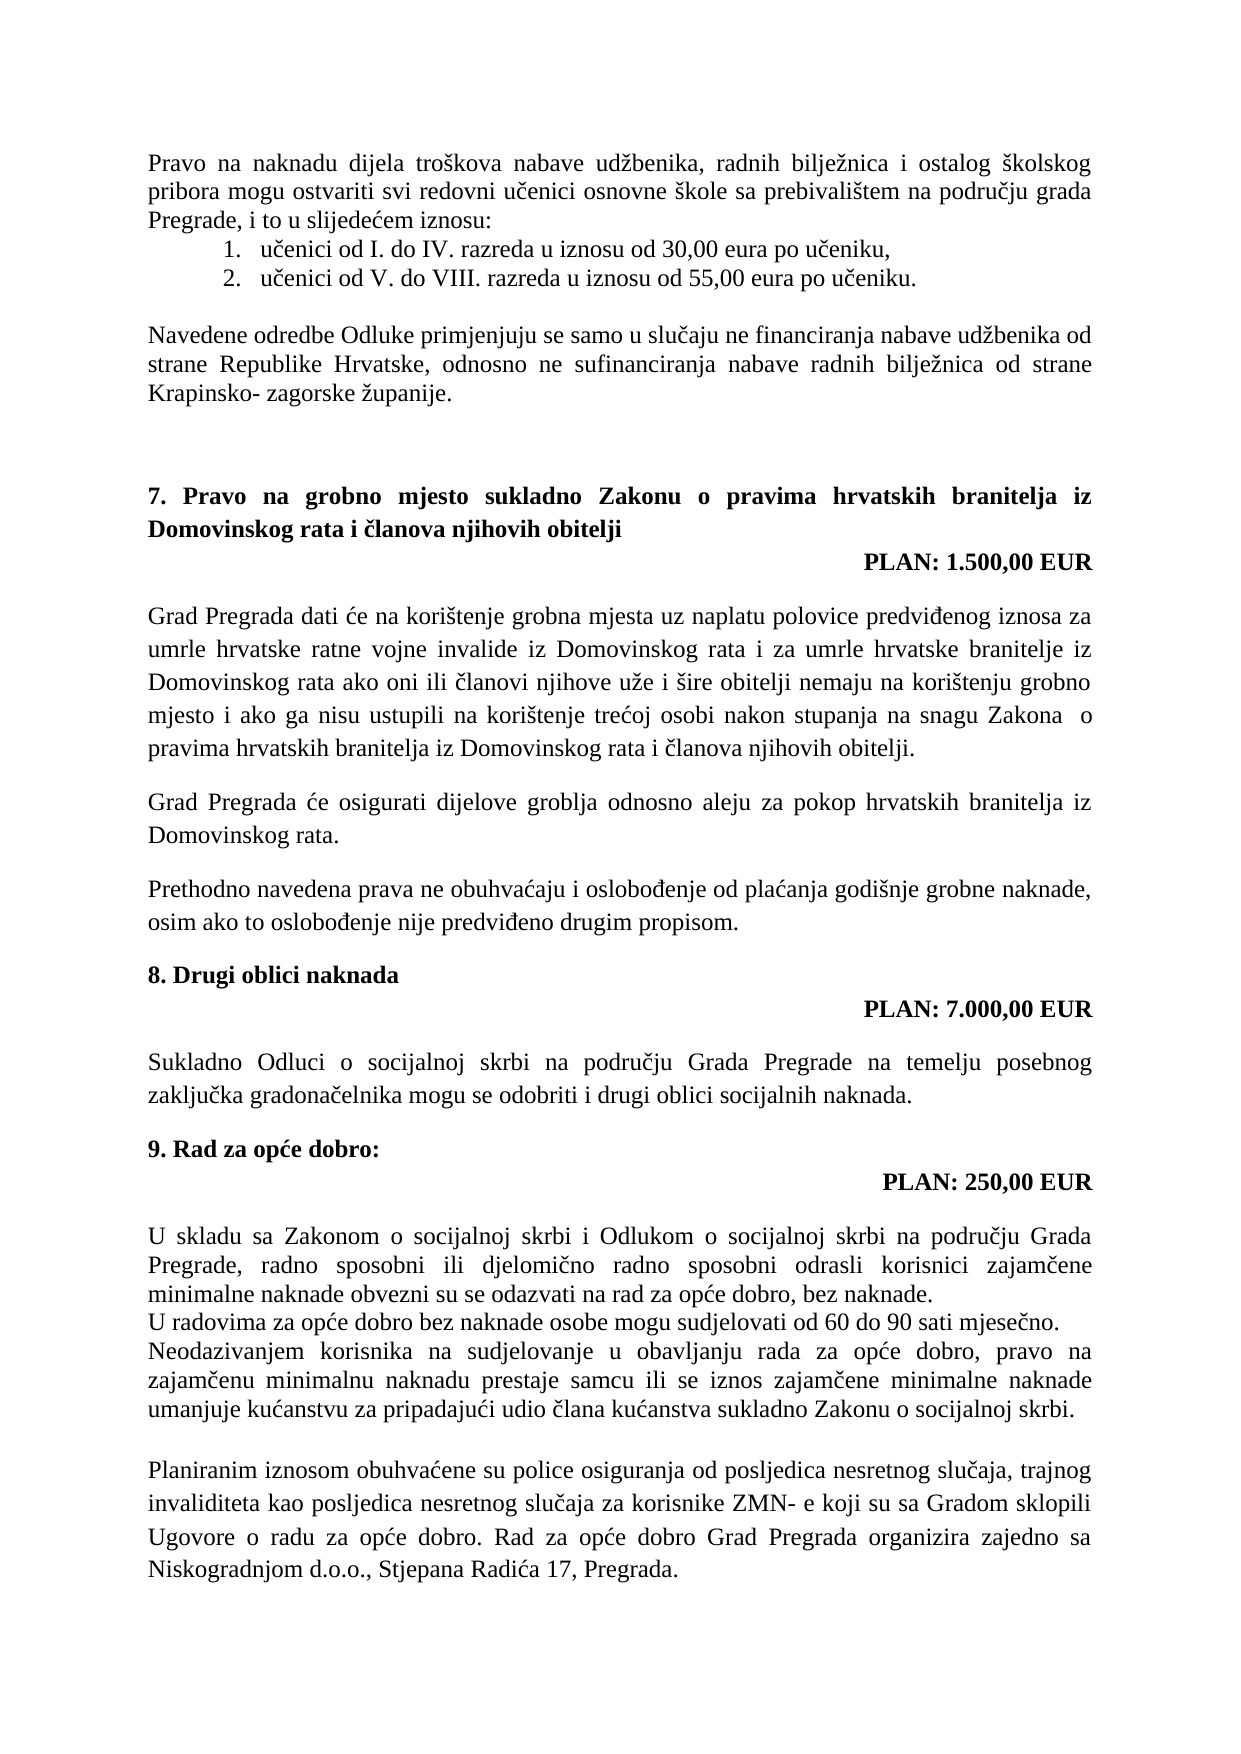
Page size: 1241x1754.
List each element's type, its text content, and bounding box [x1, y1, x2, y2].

text Prethodno navedena prava ne obuhvaćaju i oslobođenje od plaćanja godišnje grobne naknade, osim ako to oslobođenje nije predviđeno drugim propisom. [148, 874, 1093, 936]
text PLAN: 7.000,00 EUR [148, 994, 1093, 1022]
text Grad Pregrada će osigurati dijelove groblja odnosno aleju za pokop hrvatskih branitelja iz Domovinskog rata. [148, 787, 1093, 849]
text Sukladno Odluci o socijalnoj skrbi na području Grada Pregrade na temelju posebnog zaključka gradonačelnika mogu se odobriti i drugi oblici socijalnih naknada. [148, 1047, 1093, 1109]
subtitle 9. Rad za opće dobro: [148, 1134, 1093, 1163]
text Planiranim iznosom obuhvaćene su police osiguranja od posljedica nesretnog slučaja, trajnog invaliditeta kao posljedica nesretnog slučaja za korisnike ZMN- e koji su sa Gradom sklopili Ugovore o radu za opće dobro. Rad za opće dobro Grad Pregrada organizira zajedno sa Niskogradnjom d.o.o., Stjepana Radića 17, Pregrada. [148, 1456, 1093, 1583]
text PLAN: 250,00 EUR [148, 1167, 1093, 1196]
text U skladu sa Zakonom o socijalnoj skrbi i Odlukom o socijalnoj skrbi na području Grada Pregrade, radno sposobni ili djelomično radno sposobni odrasli korisnici zajamčene minimalne naknade obvezni su se odazvati na rad za opće dobro, bez naknade. [148, 1221, 1093, 1307]
text PLAN: 1.500,00 EUR [148, 547, 1093, 576]
subtitle 7. Pravo na grobno mjesto sukladno Zakonu o pravima hrvatskih branitelja iz Domovinskog rata i članova njihovih obitelji [148, 481, 1093, 543]
text Grad Pregrada dati će na korištenje grobna mjesta uz naplatu polovice predviđenog iznosa za umrle hrvatske ratne vojne invalide iz Domovinskog rata i za umrle hrvatske branitelje iz Domovinskog rata ako oni ili članovi njihove uže i šire obitelji nemaju na korištenju grobno mjesto i ako ga nisu ustupili na korištenje trećoj osobi nakon stupanja na snagu Zakona o pravima hrvatskih branitelja iz Domovinskog rata i članova njihovih obitelji. [148, 601, 1093, 762]
list učenici od V. do VIII. razreda u iznosu od 55,00 eura po učeniku. [223, 263, 1093, 291]
subtitle 8. Drugi oblici naknada [148, 961, 1093, 989]
text Navedene odredbe Odluke primjenjuju se samo u slučaju ne financiranja nabave udžbenika od strane Republike Hrvatske, odnosno ne sufinanciranja nabave radnih bilježnica od strane Krapinsko- zagorske županije. [148, 320, 1093, 406]
text Neodazivanjem korisnika na sudjelovanje u obavljanju rada za opće dobro, pravo na zajamčenu minimalnu naknadu prestaje samcu ili se iznos zajamčene minimalne naknade umanjuje kućanstvu za pripadajući udio člana kućanstva sukladno Zakonu o socijalnoj skrbi. [148, 1336, 1093, 1422]
text U radovima za opće dobro bez naknade osobe mogu sudjelovati od 60 do 90 sati mjesečno. [148, 1307, 1093, 1336]
text Pravo na naknadu dijela troškova nabave udžbenika, radnih bilježnica i ostalog školskog pribora mogu ostvariti svi redovni učenici osnovne škole sa prebivalištem na području grada Pregrade, i to u slijedećem iznosu: [148, 148, 1093, 234]
list učenici od I. do IV. razreda u iznosu od 30,00 eura po učeniku, [223, 234, 1093, 263]
